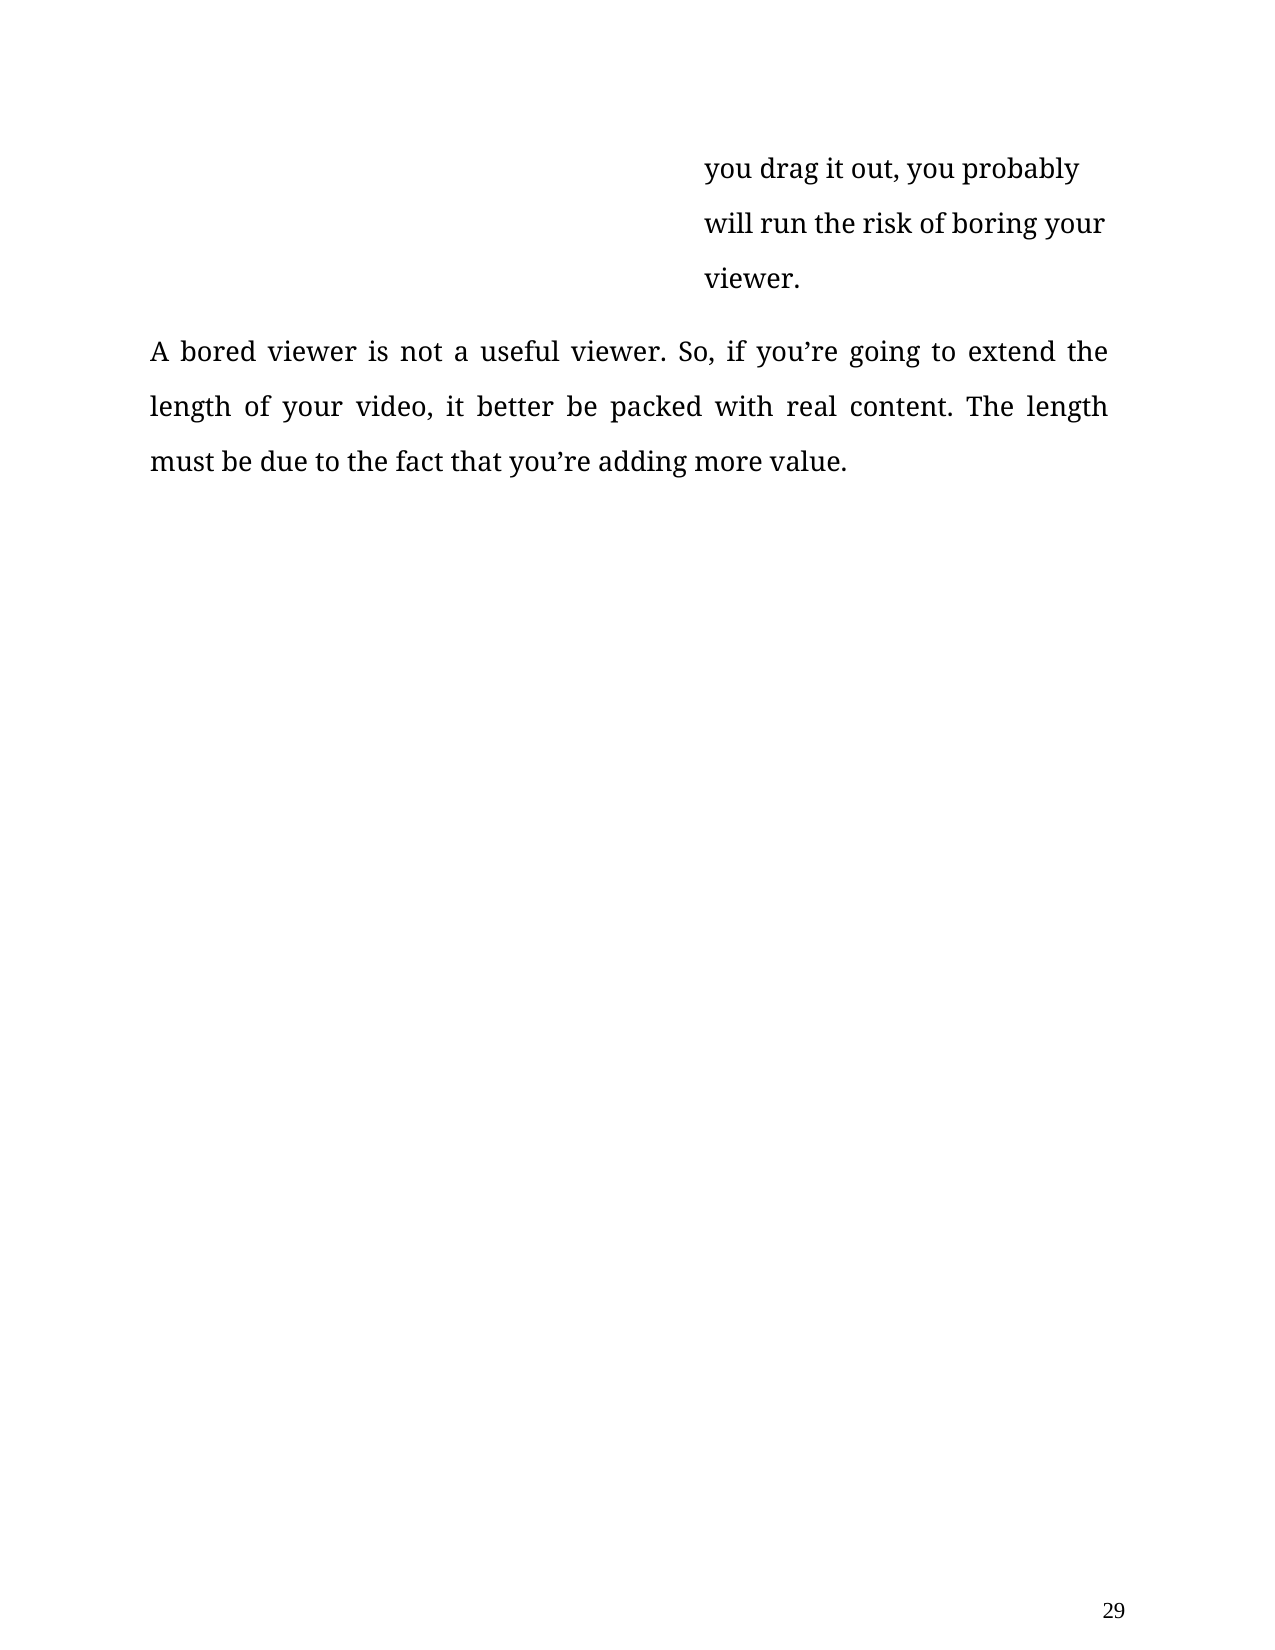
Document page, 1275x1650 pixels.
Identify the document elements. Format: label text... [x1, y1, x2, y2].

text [704, 150, 1123, 297]
text A bored viewer is not a useful viewer. So, if you’re going to extend the length of your video, it better be packed with real content. The length must be due to the fact that you’re adding more value. [150, 332, 1110, 479]
